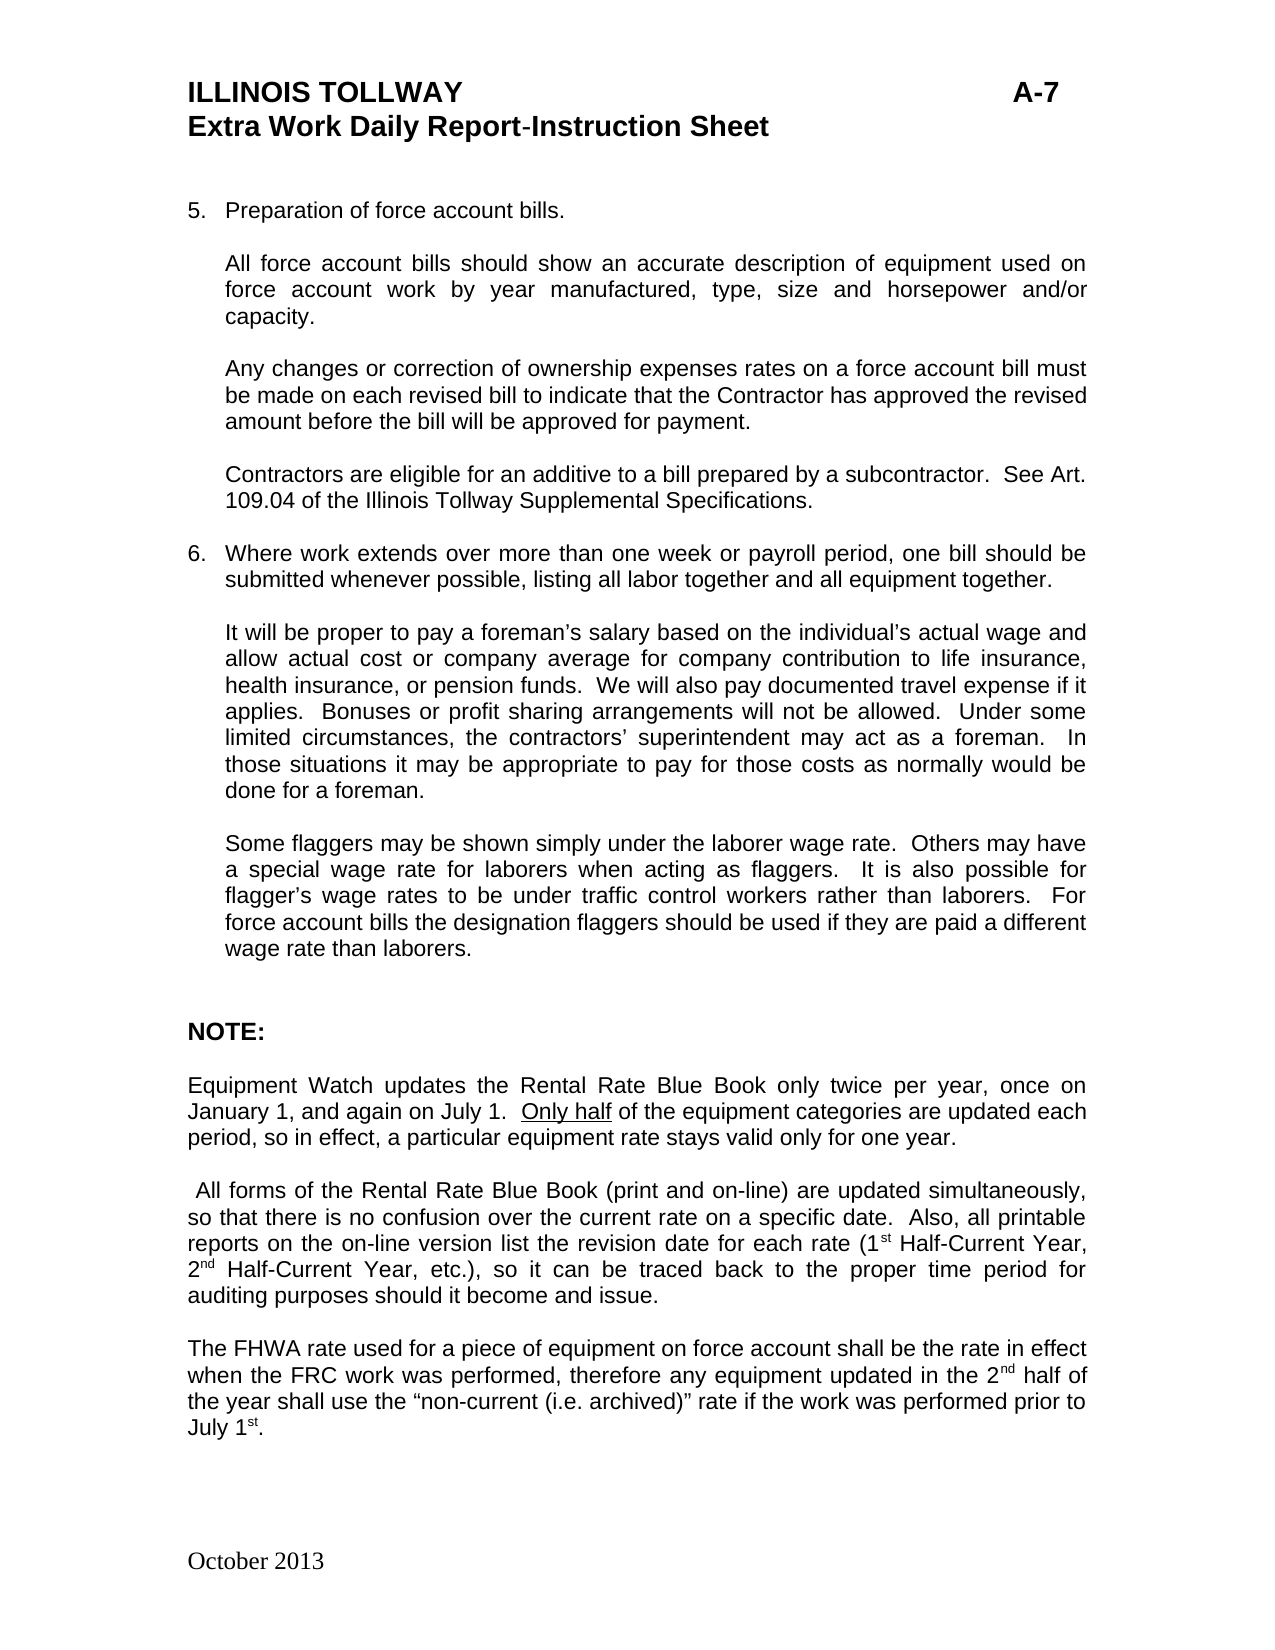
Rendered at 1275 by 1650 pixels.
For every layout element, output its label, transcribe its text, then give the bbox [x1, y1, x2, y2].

text The FHWA rate used for a piece of equipment on force account shall be the rate in effect when the FRC work was performed, therefore any equipment updated in the 2nd half of the year shall use the “non-current (i.e. archived)” rate if the work was performed prior to July 1st. [187, 1335, 1087, 1441]
text NOTE: [187, 1017, 1087, 1045]
text All forms of the Rental Rate Blue Book (print and on-line) are updated simultaneously, so that there is no confusion over the current rate on a specific date. Also, all printable reports on the on-line version list the revision date for each rate (1st Half-Current Year, 2nd Half-Current Year, etc.), so it can be traced back to the proper time period for auditing purposes should it become and issue. [187, 1177, 1087, 1309]
text Equipment Watch updates the Rental Rate Blue Book only twice per year, once on January 1, and again on July 1. Only half of the equipment categories are updated each period, so in effect, a particular equipment rate stays valid only for one year. [187, 1072, 1087, 1151]
text Some flaggers may be shown simply under the laborer wage rate. Others may have a special wage rate for laborers when acting as flaggers. It is also possible for flagger’s wage rates to be under traffic control workers rather than laborers. For force account bills the designation flaggers should be used if they are paid a different wage rate than laborers. [225, 830, 1087, 961]
text Contractors are eligible for an additive to a bill prepared by a subcontractor. See Art. 109.04 of the Tollway Supplemental Specifications. [225, 461, 1087, 513]
list Preparation of force account bills. [187, 197, 1087, 223]
text Any changes or correction of ownership expenses rates on a force account bill must be made on each revised bill to indicate that the Contractor has approved the revised amount before the bill will be approved for payment. [225, 355, 1087, 434]
text All force account bills should show an accurate description of equipment used on force account work by year manufactured, type, size and horsepower and/or capacity. [225, 250, 1087, 329]
text It will be proper to pay a foreman’s salary based on the individual’s actual wage and allow actual cost or company average for company contribution to life insurance, health insurance, or pension funds. We will also pay documented travel expense if it applies. Bonuses or profit sharing arrangements will not be allowed. Under some limited circumstances, the contractors’ superintendent may act as a foreman. In those situations it may be appropriate to pay for those costs as normally would be done for a foreman. [225, 619, 1087, 803]
list Where work extends over more than one week or payroll period, one bill should be submitted whenever possible, listing all labor together and all equipment together. [187, 540, 1087, 592]
